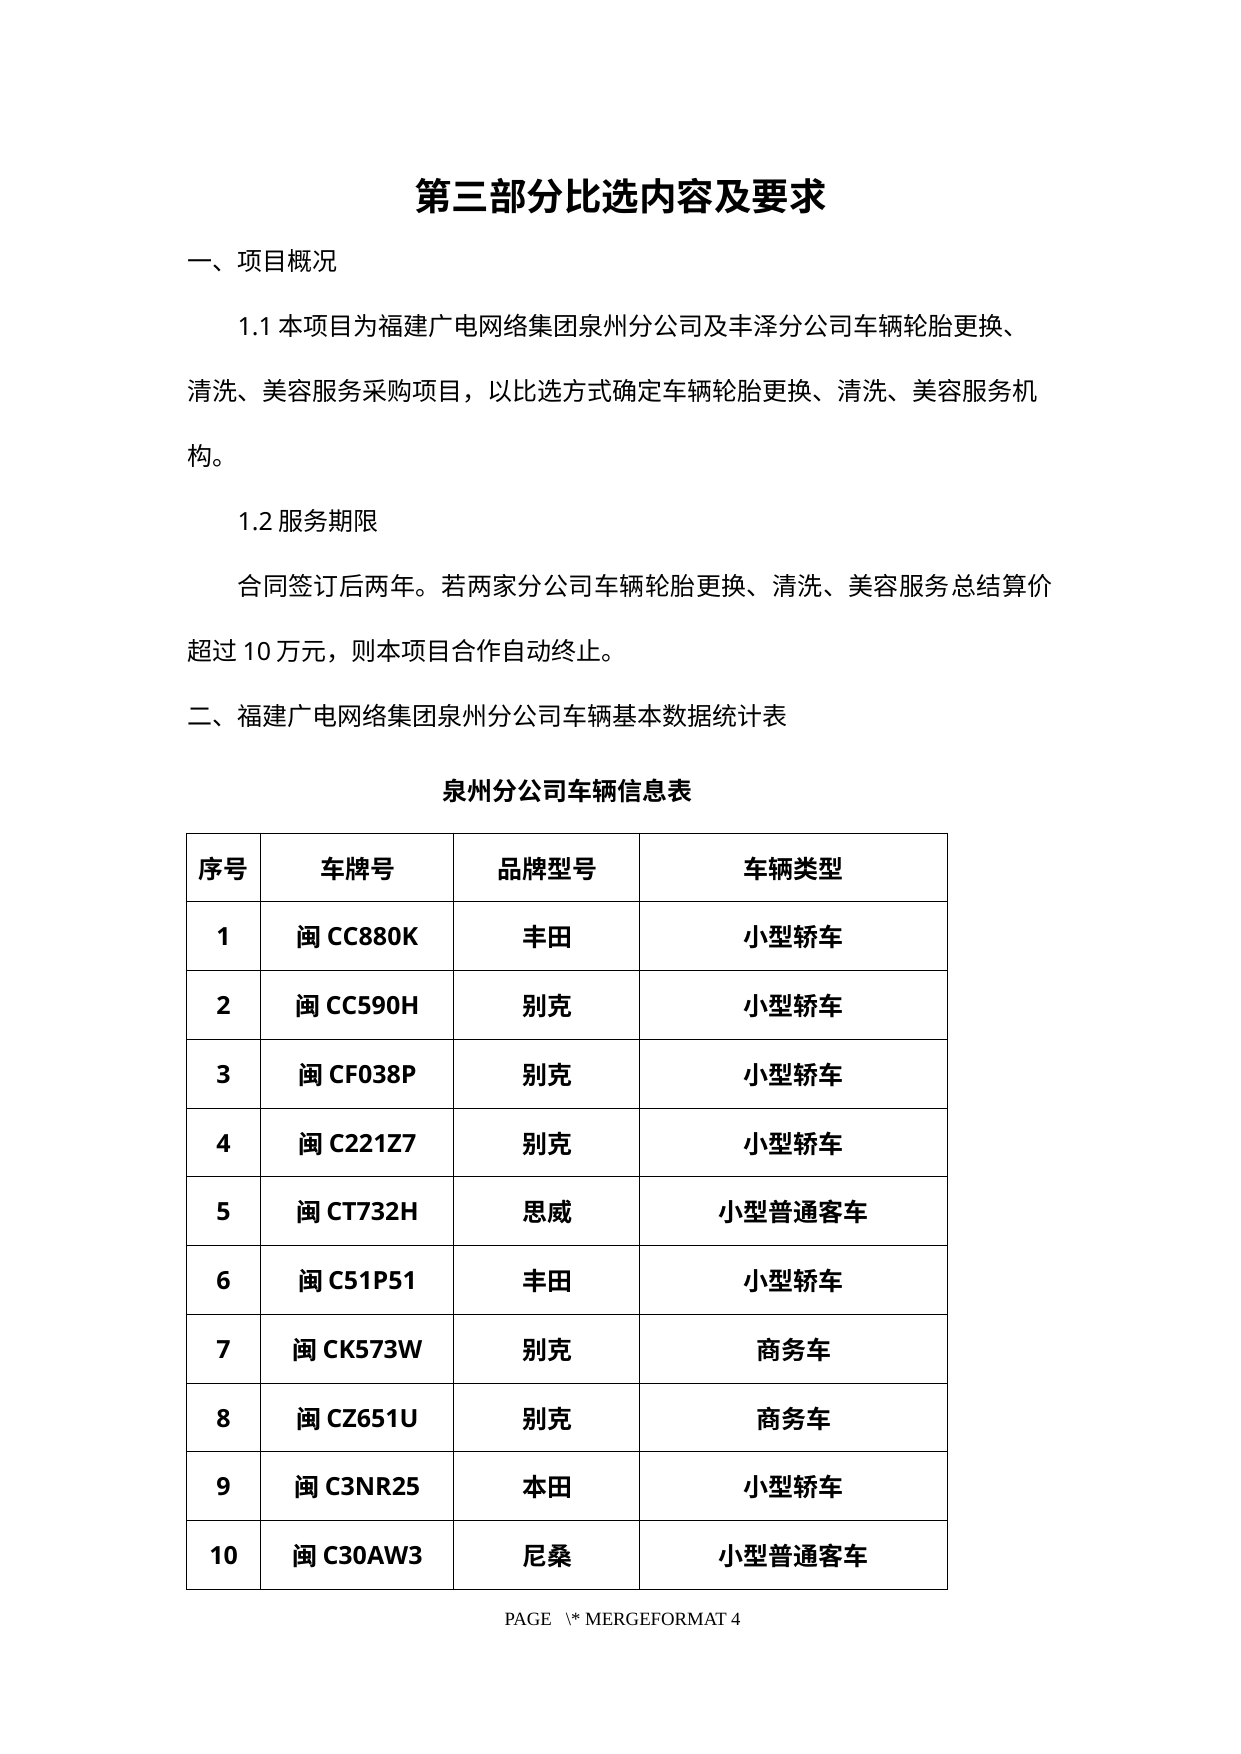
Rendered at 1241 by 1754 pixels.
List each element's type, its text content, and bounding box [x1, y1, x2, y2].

table_cell 小型普通客车 [640, 1177, 947, 1245]
table_cell 思威 [454, 1177, 639, 1245]
table_cell 车牌号 [261, 834, 453, 901]
table_cell 8 [187, 1384, 260, 1451]
table_cell 本田 [454, 1452, 639, 1520]
table_cell 闽CF038P [261, 1040, 453, 1107]
table_cell 闽CC590H [261, 971, 453, 1039]
table_cell 5 [187, 1177, 260, 1245]
table_cell 闽CZ651U [261, 1384, 453, 1451]
table_cell 闽CT732H [261, 1177, 453, 1245]
table_cell 7 [187, 1315, 260, 1382]
subtitle 1.1本项目为福建广电网络集团泉州分公司及丰泽分公司车辆轮胎更换、清洗、美容服务采购项目，以比选方式确定车辆轮胎更换、清洗、美容服务机构。 [187, 292, 1053, 487]
table_cell 小型轿车 [640, 971, 947, 1039]
table_cell 小型轿车 [640, 1040, 947, 1107]
table_cell 丰田 [454, 902, 639, 970]
table_cell 1 [187, 902, 260, 970]
table_cell 商务车 [640, 1384, 947, 1451]
text 第三部分比选内容及要求 [187, 162, 1053, 227]
table_cell 小型轿车 [640, 1246, 947, 1314]
table_cell 小型普通客车 [640, 1521, 947, 1589]
table_cell 3 [187, 1040, 260, 1107]
table_cell 闽CK573W [261, 1315, 453, 1382]
table_header 泉州分公司车辆信息表 [186, 747, 948, 832]
text 合同签订后两年。若两家分公司车辆轮胎更换、清洗、美容服务总结算价超过10万元，则本项目合作自动终止。 [187, 552, 1053, 682]
list 福建广电网络集团泉州分公司车辆基本数据统计表 [187, 682, 1053, 747]
table_cell 品牌型号 [454, 834, 639, 901]
table_cell 10 [187, 1521, 260, 1589]
table_cell 闽C221Z7 [261, 1109, 453, 1176]
table_cell 9 [187, 1452, 260, 1520]
table_cell 小型轿车 [640, 902, 947, 970]
table_cell 尼桑 [454, 1521, 639, 1589]
table_cell 别克 [454, 1040, 639, 1107]
table_cell 4 [187, 1109, 260, 1176]
table_cell 别克 [454, 1384, 639, 1451]
table_cell 别克 [454, 971, 639, 1039]
text 1.2服务期限 [187, 487, 1053, 552]
text 一、项目概况 [187, 227, 1053, 292]
table_cell 闽C30AW3 [261, 1521, 453, 1589]
table_cell 2 [187, 971, 260, 1039]
table_cell 别克 [454, 1109, 639, 1176]
table_cell 序号 [187, 834, 260, 901]
table_cell 闽C3NR25 [261, 1452, 453, 1520]
table_cell 丰田 [454, 1246, 639, 1314]
table_cell 别克 [454, 1315, 639, 1382]
table_cell 小型轿车 [640, 1109, 947, 1176]
table_cell 商务车 [640, 1315, 947, 1382]
table_cell 闽C51P51 [261, 1246, 453, 1314]
table_cell 小型轿车 [640, 1452, 947, 1520]
table_cell 6 [187, 1246, 260, 1314]
table_cell 闽CC880K [261, 902, 453, 970]
table_cell 车辆类型 [640, 834, 947, 901]
